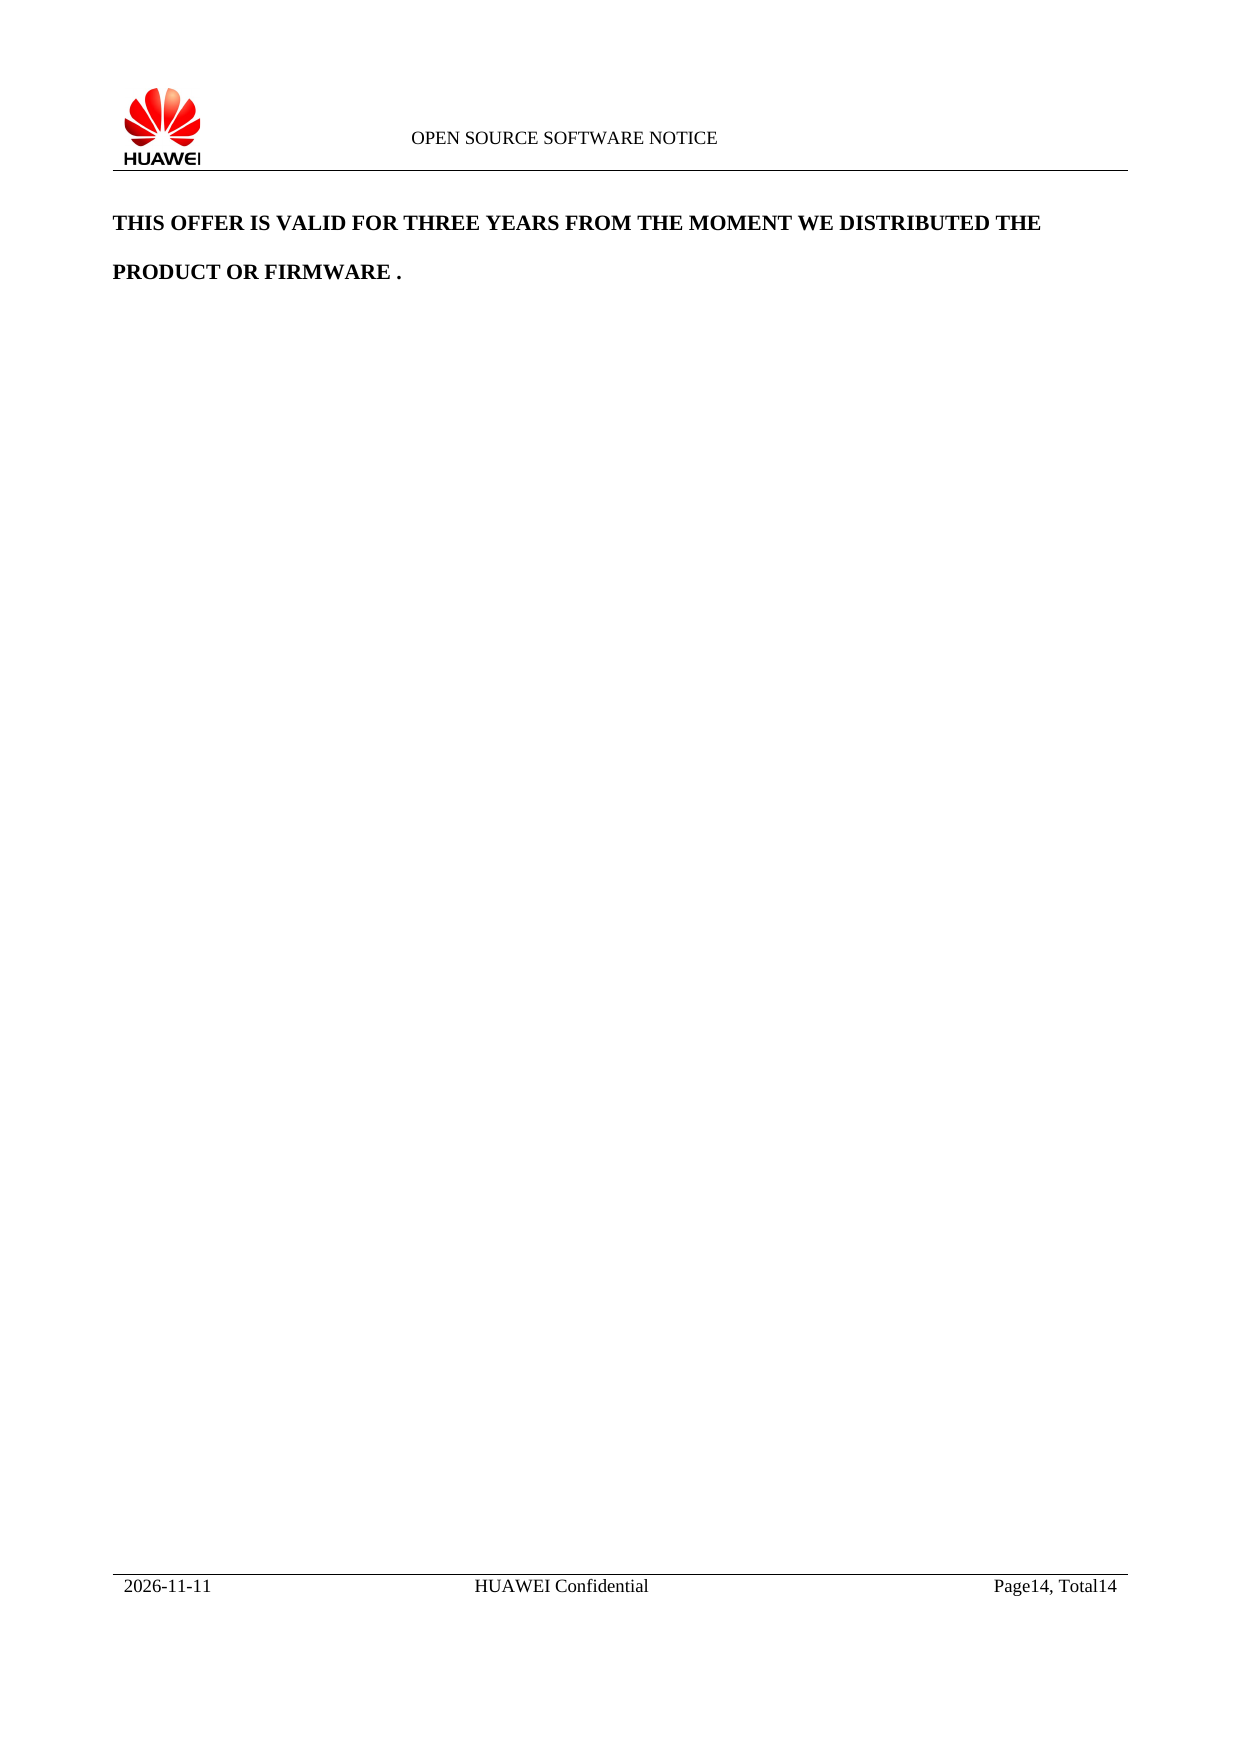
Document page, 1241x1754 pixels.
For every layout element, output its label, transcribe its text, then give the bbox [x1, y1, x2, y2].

text This offer is valid for three years from the moment we distributed the product or firmware . [112, 206, 1128, 288]
picture [124, 88, 201, 165]
